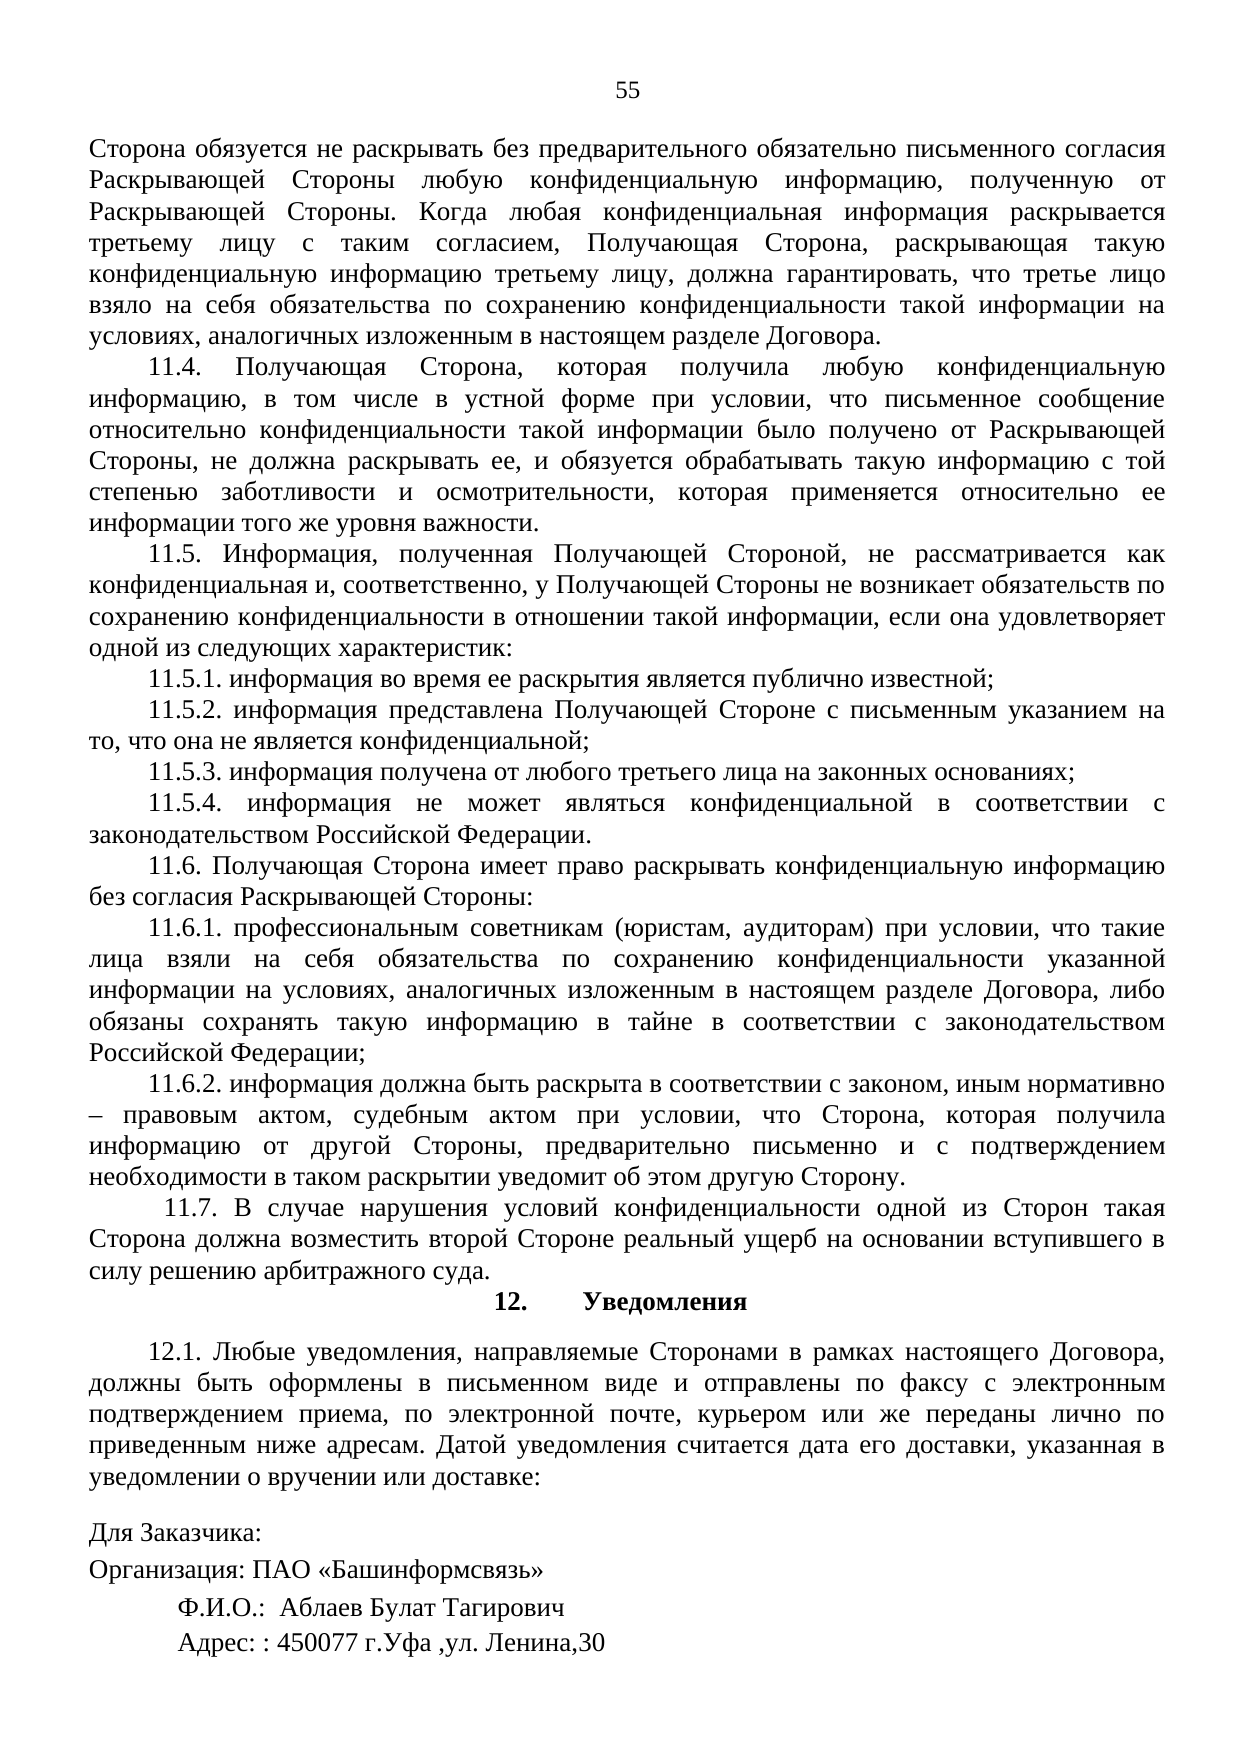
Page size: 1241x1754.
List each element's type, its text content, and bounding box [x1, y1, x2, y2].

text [89, 132, 1167, 351]
text Для Заказчика: [89, 1516, 1167, 1547]
text 11.4. Получающая Сторона, которая получила любую конфиденциальную информацию, в том числе в устной форме при условии, что письменное сообщение относительно конфиденциальности такой информации было получено от Раскрывающей Стороны, не должна раскрывать ее, и обязуется обрабатывать такую информацию с той степенью заботливости и осмотрительности, которая применяется относительно ее информации того же уровня важности. [89, 351, 1167, 537]
text 11.5.2. информация представлена Получающей Стороне с письменным указанием на то, что она не является конфиденциальной; [89, 693, 1167, 755]
text 12.1. Любые уведомления, направляемые Сторонами в рамках настоящего Договора, должны быть оформлены в письменном виде и отправлены по факсу с электронным подтверждением приема, по электронной почте, курьером или же переданы лично по приведенным ниже адресам. Датой уведомления считается дата его доставки, указанная в уведомлении о вручении или доставке: [89, 1335, 1167, 1491]
text 11.6. Получающая Сторона имеет право раскрывать конфиденциальную информацию без согласия Раскрывающей Стороны: [89, 849, 1167, 911]
text 11.5.1. информация во время ее раскрытия является публично известной; [89, 662, 1167, 693]
text 11.6.2. информация должна быть раскрыта в соответствии с законом, иным нормативно – правовым актом, судебным актом при условии, что Сторона, которая получила информацию от другой Стороны, предварительно письменно и с подтверждением необходимости в таком раскрытии уведомит об этом другую Сторону. [89, 1067, 1167, 1191]
text 11.5.3. информация получена от любого третьего лица на законных основаниях; [148, 755, 1167, 787]
text Организация: ПАО «Башинформсвязь» [89, 1553, 1167, 1584]
text 11.5.4. информация не может являться конфиденциальной в соответствии с законодательством Российской Федерации. [89, 787, 1167, 849]
text 11.5. Информация, полученная Получающей Стороной, не рассматривается как конфиденциальная и, соответственно, у Получающей Стороны не возникает обязательств по сохранению конфиденциальности в отношении такой информации, если она удовлетворяет одной из следующих характеристик: [89, 537, 1167, 662]
text Ф.И.О.: Аблаев Булат Тагирович [89, 1591, 1167, 1622]
text 11.7. В случае нарушения условий конфиденциальности одной из Сторон такая Сторона должна возместить второй Стороне реальный ущерб на основании вступившего в силу решению арбитражного суда. [89, 1191, 1167, 1285]
list Уведомления [74, 1285, 1167, 1316]
text Адрес: : 450077 г.Уфа ,ул. Ленина,30 [89, 1626, 1167, 1657]
text 11.6.1. профессиональным советникам (юристам, аудиторам) при условии, что такие лица взяли на себя обязательства по сохранению конфиденциальности указанной информации на условиях, аналогичных изложенным в настоящем разделе Договора, либо обязаны сохранять такую информацию в тайне в соответствии с законодательством Российской Федерации; [89, 911, 1167, 1067]
